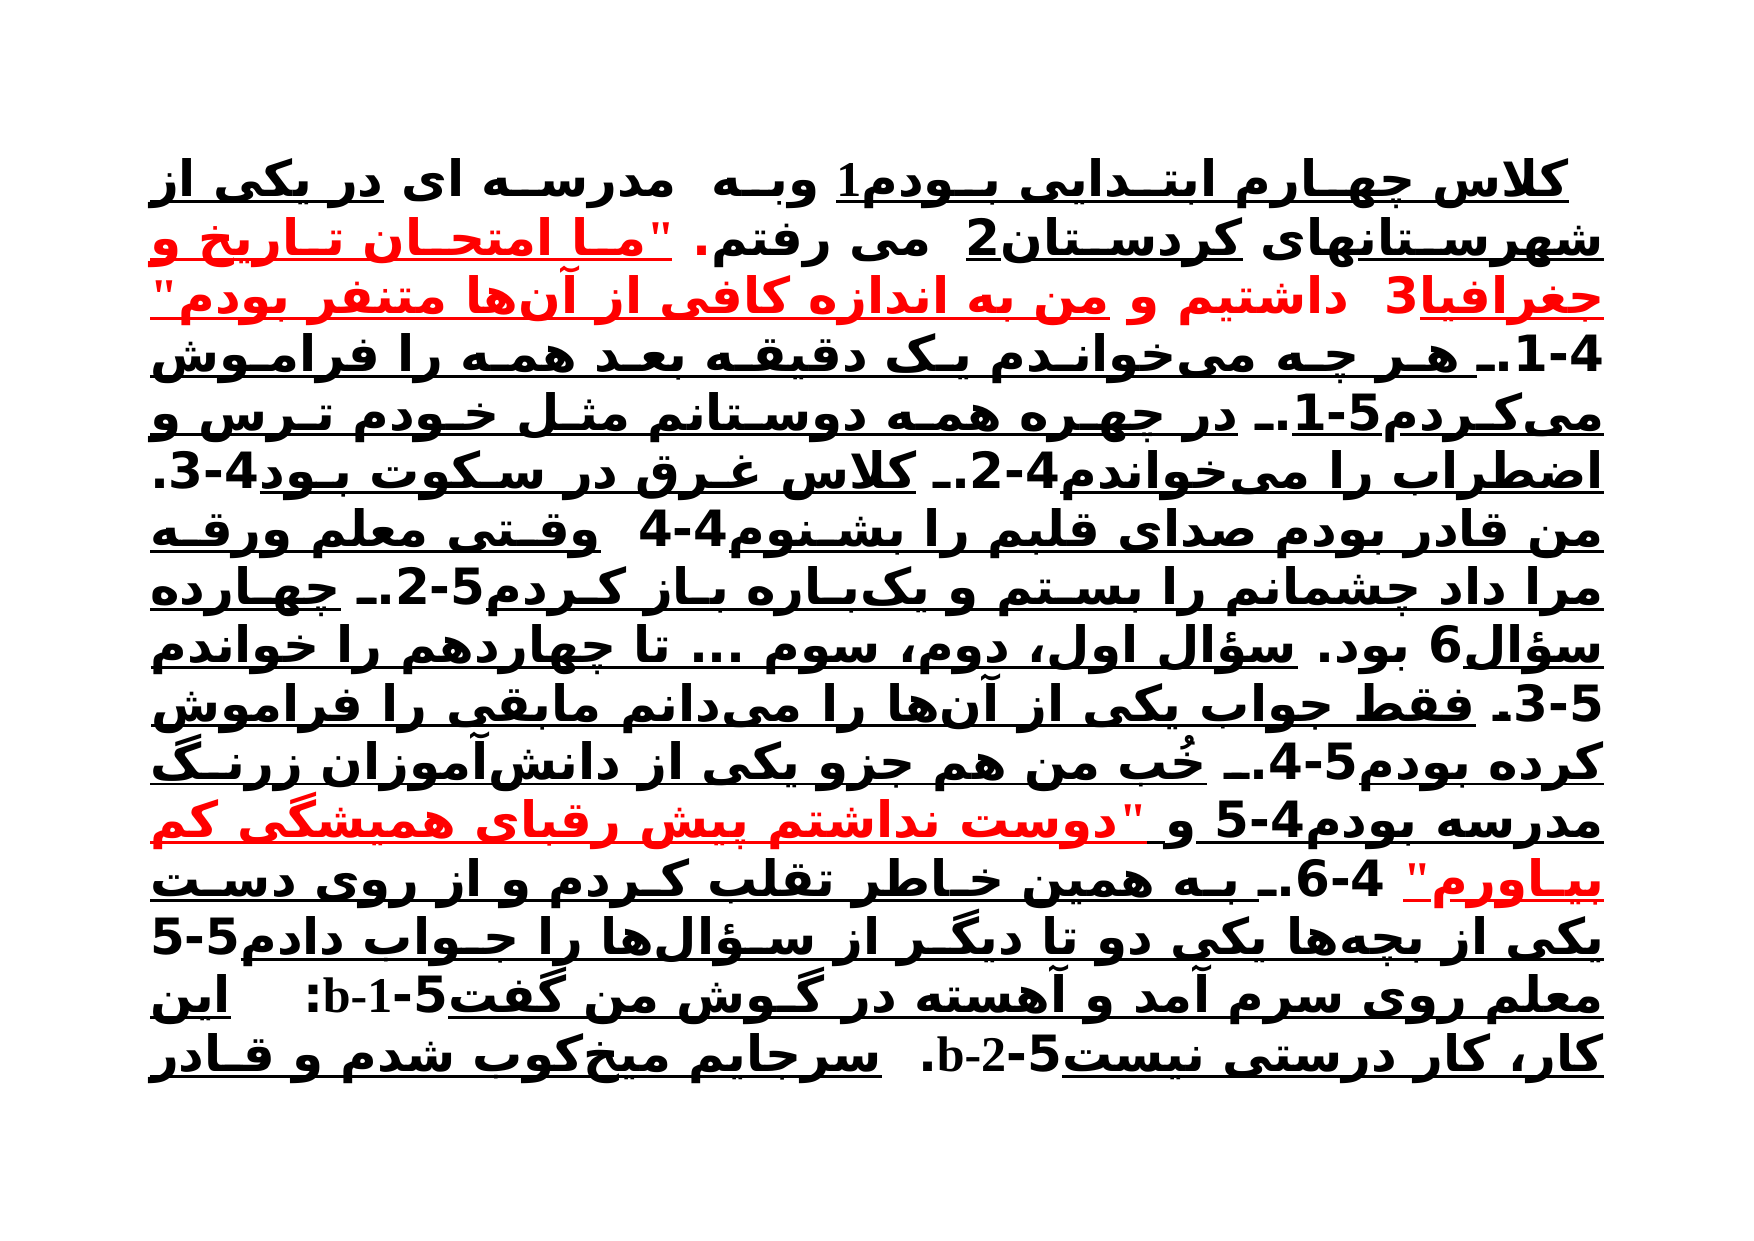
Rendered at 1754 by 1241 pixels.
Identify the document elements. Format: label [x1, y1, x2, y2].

text [150, 150, 1604, 1083]
